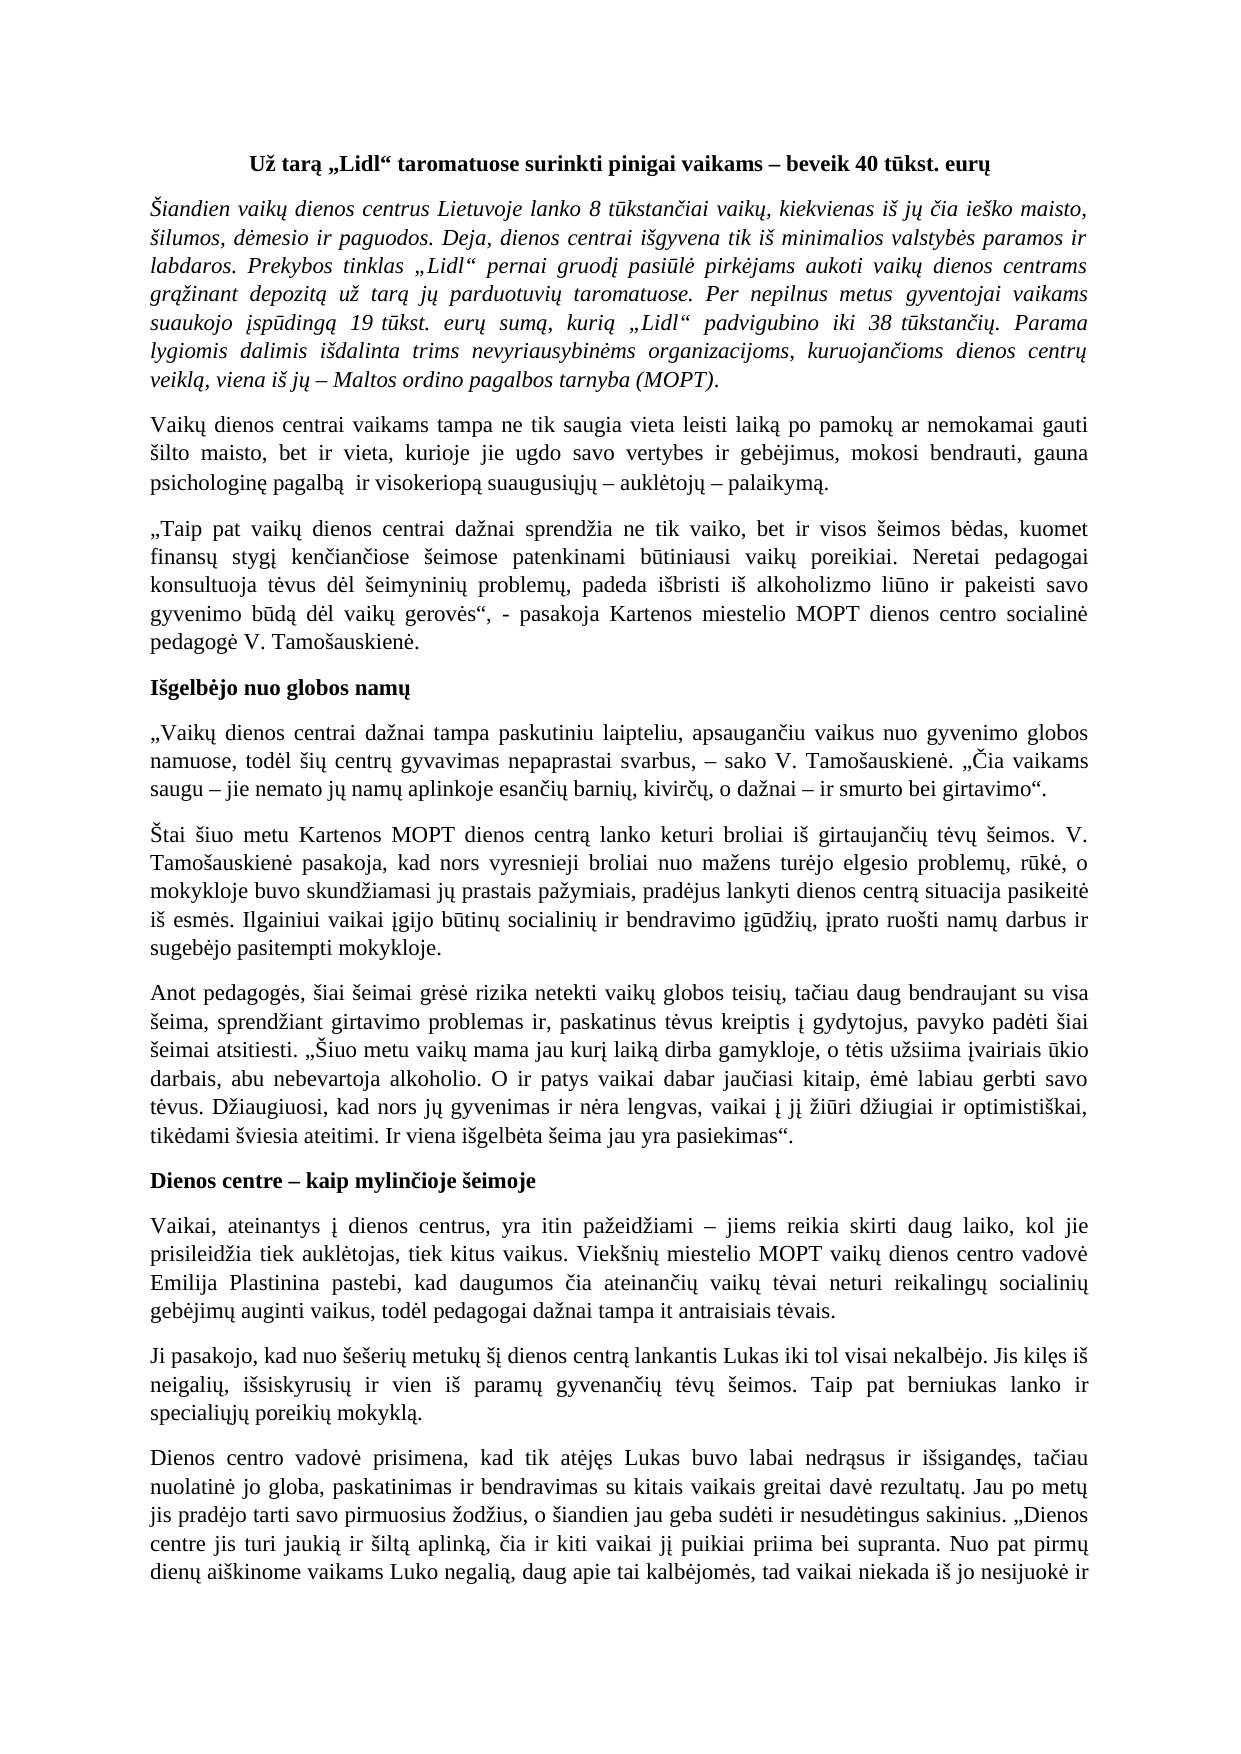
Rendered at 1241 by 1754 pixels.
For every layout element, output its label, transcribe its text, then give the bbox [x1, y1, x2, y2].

text Šiandien vaikų dienos centrus Lietuvoje lanko 8 tūkstančiai vaikų, kiekvienas iš jų čia ieško maisto, šilumos, dėmesio ir paguodos. Deja, dienos centrai išgyvena tik iš minimalios valstybės paramos ir labdaros. Prekybos tinklas „Lidl“ pernai gruodį pasiūlė pirkėjams aukoti vaikų dienos centrams grąžinant depozitą už tarą jų parduotuvių taromatuose. Per nepilnus metus gyventojai vaikams suaukojo įspūdingą 19 tūkst. eurų sumą, kurią „Lidl“ padvigubino iki 38 tūkstančių. Parama lygiomis dalimis išdalinta trims nevyriausybinėms organizacijoms, kuruojančioms dienos centrų veiklą, viena iš jų – Maltos ordino pagalbos tarnyba (MOPT). [150, 195, 1090, 392]
text Ji pasakojo, kad nuo šešerių metukų šį dienos centrą lankantis Lukas iki tol visai nekalbėjo. Jis kilęs iš neigalių, išsiskyrusių ir vien iš paramų gyvenančių tėvų šeimos. Taip pat berniukas lanko ir specialiųjų poreikių mokyklą. [150, 1342, 1090, 1426]
text Anot pedagogės, šiai šeimai grėsė rizika netekti vaikų globos teisių, tačiau daug bendraujant su visa šeima, sprendžiant girtavimo problemas ir, paskatinus tėvus kreiptis į gydytojus, pavyko padėti šiai šeimai atsitiesti. „Šiuo metu vaikų mama jau kurį laiką dirba gamykloje, o tėtis užsiima įvairiais ūkio darbais, abu nebevartoja alkoholio. O ir patys vaikai dabar jaučiasi kitaip, ėmė labiau gerbti savo tėvus. Džiaugiuosi, kad nors jų gyvenimas ir nėra lengvas, vaikai į jį žiūri džiugiai ir optimistiškai, tikėdami šviesia ateitimi. Ir viena išgelbėta šeima jau yra pasiekimas“. [150, 979, 1090, 1148]
text „Taip pat vaikų dienos centrai dažnai sprendžia ne tik vaiko, bet ir visos šeimos bėdas, kuomet finansų stygį kenčiančiose šeimose patenkinami būtiniausi vaikų poreikiai. Neretai pedagogai konsultuoja tėvus dėl šeimyninių problemų, padeda išbristi iš alkoholizmo liūno ir pakeisti savo gyvenimo būdą dėl vaikų gerovės“, - pasakoja Kartenos miestelio MOPT dienos centro socialinė pedagogė V. Tamošauskienė. [150, 515, 1090, 655]
text Vaikų dienos centrai vaikams tampa ne tik saugia vieta leisti laiką po pamokų ar nemokamai gauti šilto maisto, bet ir vieta, kurioje jie ugdo savo vertybes ir gebėjimus, mokosi bendrauti, gauna psichologinę pagalbą ir visokeriopą suaugusiųjų – auklėtojų – palaikymą. [150, 411, 1090, 496]
text Išgelbėjo nuo globos namų [150, 673, 1090, 700]
text Dienos centre – kaip mylinčioje šeimoje [150, 1167, 1090, 1193]
text Už tarą „Lidl“ taromatuose surinkti pinigai vaikams – beveik 40 tūkst. eurų [150, 150, 1090, 176]
text „Vaikų dienos centrai dažnai tampa paskutiniu laipteliu, apsaugančiu vaikus nuo gyvenimo globos namuose, todėl šių centrų gyvavimas nepaprastai svarbus, – sako V. Tamošauskienė. „Čia vaikams saugu – jie nemato jų namų aplinkoje esančių barnių, kivirčų, o dažnai – ir smurto bei girtavimo“. [150, 719, 1090, 802]
text Vaikai, ateinantys į dienos centrus, yra itin pažeidžiami – jiems reikia skirti daug laiko, kol jie prisileidžia tiek auklėtojas, tiek kitus vaikus. Viekšnių miestelio MOPT vaikų dienos centro vadovė Emilija Plastinina pastebi, kad daugumos čia ateinančių vaikų tėvai neturi reikalingų socialinių gebėjimų auginti vaikus, todėl pedagogai dažnai tampa it antraisiais tėvais. [150, 1212, 1090, 1323]
text Štai šiuo metu Kartenos MOPT dienos centrą lanko keturi broliai iš girtaujančių tėvų šeimos. V. Tamošauskienė pasakoja, kad nors vyresnieji broliai nuo mažens turėjo elgesio problemų, rūkė, o mokykloje buvo skundžiamasi jų prastais pažymiais, pradėjus lankyti dienos centrą situacija pasikeitė iš esmės. Ilgainiui vaikai įgijo būtinų socialinių ir bendravimo įgūdžių, įprato ruošti namų darbus ir sugebėjo pasitempti mokykloje. [150, 821, 1090, 961]
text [150, 1444, 1090, 1584]
